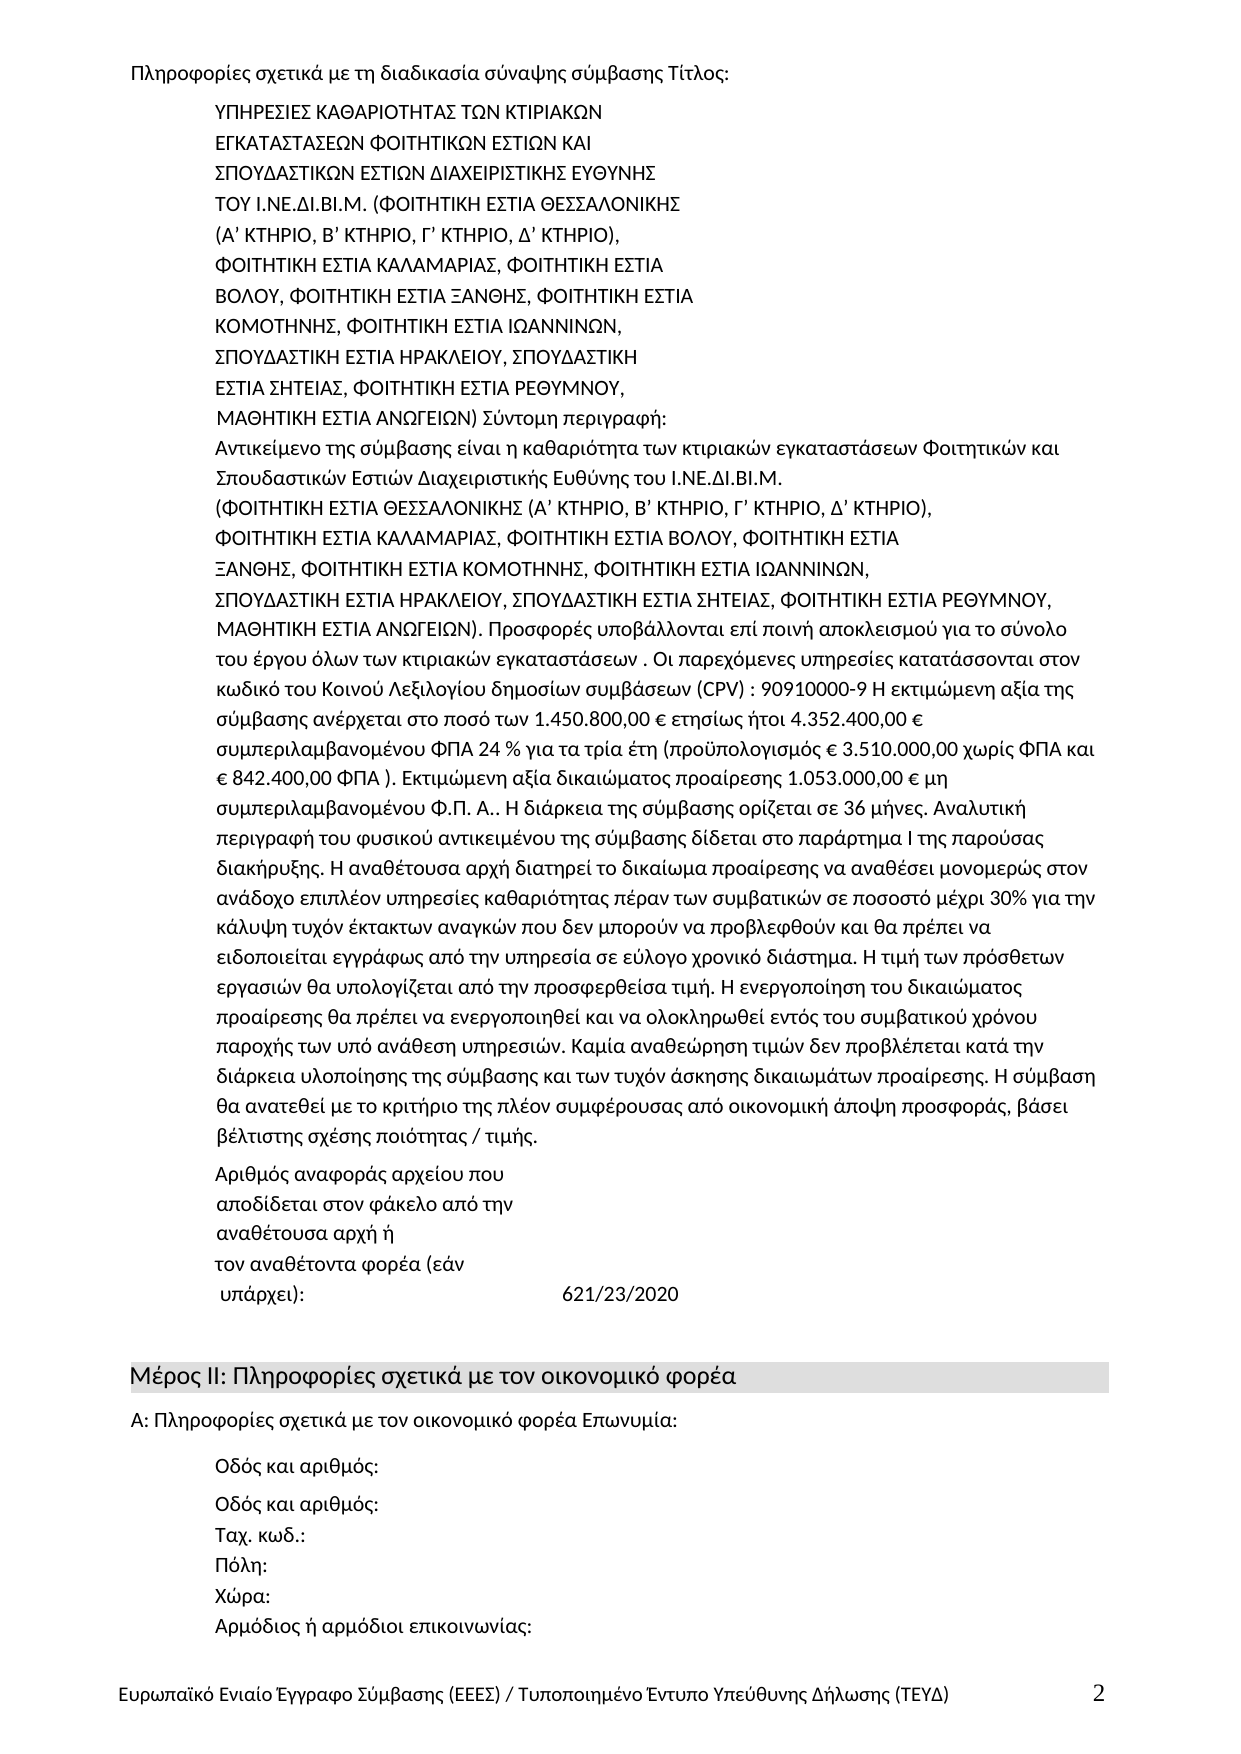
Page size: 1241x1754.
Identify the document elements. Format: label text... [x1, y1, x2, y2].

text ΞΑΝΘΗΣ, ΦΟΙΤΗΤΙΚΗ ΕΣΤΙΑ ΚΟΜΟΤΗΝΗΣ, ΦΟΙΤΗΤΙΚΗ ΕΣΤΙΑ ΙΩΑΝΝΙΝΩΝ, [215, 555, 1104, 582]
text (Α’ ΚΤΗΡΙΟ, Β’ ΚΤΗΡΙΟ, Γ’ ΚΤΗΡΙΟ, Δ’ ΚΤΗΡΙΟ), [215, 221, 1104, 247]
text ΣΠΟΥΔΑΣΤΙΚΗ ΕΣΤΙΑ ΗΡΑΚΛΕΙΟΥ, ΣΠΟΥΔΑΣΤΙΚΗ ΕΣΤΙΑ ΣΗΤΕΙΑΣ, ΦΟΙΤΗΤΙΚΗ ΕΣΤΙΑ ΡΕΘΥΜΝΟΥ, ΜΑΘΗΤΙΚΗ ΕΣΤΙΑ ΑΝΩΓΕΙΩΝ). Προσφορές υποβάλλονται επί ποινή αποκλεισμού για το σύνολο του έργου όλων των κτιριακών εγκαταστάσεων . Οι παρεχόμενες υπηρεσίες κατατάσσονται στον κωδικό του Κοινού Λεξιλογίου δημοσίων συμβάσεων (CPV) : 90910000-9 Η εκτιμώμενη αξία της σύμβασης ανέρχεται στο ποσό των 1.450.800,00 € ετησίως ήτοι 4.352.400,00 € συμπεριλαμβανομένου ΦΠΑ 24 % για τα τρία έτη (προϋπολογισμός € 3.510.000,00 χωρίς ΦΠΑ και € 842.400,00 ΦΠΑ ). Εκτιμώμενη αξία δικαιώματος προαίρεσης 1.053.000,00 € μη συμπεριλαμβανομένου Φ.Π. Α.. Η διάρκεια της σύμβασης ορίζεται σε 36 μήνες. Αναλυτική περιγραφή του φυσικού αντικειμένου της σύμβασης δίδεται στο παράρτημα I της παρούσας διακήρυξης. Η αναθέτουσα αρχή διατηρεί το δικαίωμα προαίρεσης να αναθέσει μονομερώς στον ανάδοχο επιπλέον υπηρεσίες καθαριότητας πέραν των συμβατικών σε ποσοστό μέχρι 30% για την κάλυψη τυχόν έκτακτων αναγκών που δεν μπορούν να προβλεφθούν και θα πρέπει να ειδοποιείται εγγράφως από την υπηρεσία σε εύλογο χρονικό διάστημα. Η τιμή των πρόσθετων εργασιών θα υπολογίζεται από την προσφερθείσα τιμή. Η ενεργοποίηση του δικαιώματος προαίρεσης θα πρέπει να ενεργοποιηθεί και να ολοκληρωθεί εντός του συμβατικού χρόνου παροχής των υπό ανάθεση υπηρεσιών. Καμία αναθεώρηση τιμών δεν προβλέπεται κατά την διάρκεια υλοποίησης της σύμβασης και των τυχόν άσκησης δικαιωμάτων προαίρεσης. Η σύμβαση θα ανατεθεί με το κριτήριο της πλέον συμφέρουσας από οικονομική άποψη προσφοράς, βάσει βέλτιστης σχέσης ποιότητας / τιμής. [215, 586, 1104, 1149]
subtitle Μέρος ΙΙ: Πληροφορίες σχετικά με τον οικονομικό φορέα [129, 1359, 1105, 1391]
text ΕΓΚΑΤΑΣΤΑΣΕΩΝ ΦΟΙΤΗΤΙΚΩΝ ΕΣΤΙΩΝ ΚΑΙ [215, 129, 1104, 156]
text ΕΣΤΙΑ ΣΗΤΕΙΑΣ, ΦΟΙΤΗΤΙΚΗ ΕΣΤΙΑ ΡΕΘΥΜΝΟΥ, ΜΑΘΗΤΙΚΗ ΕΣΤΙΑ ΑΝΩΓΕΙΩΝ) Σύντομη περιγραφή: [215, 374, 712, 430]
text ΣΠΟΥΔΑΣΤΙΚΩΝ ΕΣΤΙΩΝ ΔΙΑΧΕΙΡΙΣΤΙΚΗΣ ΕΥΘΥΝΗΣ [215, 159, 1104, 186]
text ΣΠΟΥΔΑΣΤΙΚΗ ΕΣΤΙΑ ΗΡΑΚΛΕΙΟΥ, ΣΠΟΥΔΑΣΤΙΚΗ [215, 343, 1104, 370]
text Αρμόδιος ή αρμόδιοι επικοινωνίας: [215, 1613, 1104, 1639]
text ΚΟΜΟΤΗΝΗΣ, ΦΟΙΤΗΤΙΚΗ ΕΣΤΙΑ ΙΩΑΝΝΙΝΩΝ, [215, 313, 1104, 339]
text Οδός και αριθμός: [215, 1490, 1104, 1517]
text ΤΟΥ Ι.ΝΕ.ΔΙ.ΒΙ.Μ. (ΦΟΙΤΗΤΙΚΗ ΕΣΤΙΑ ΘΕΣΣΑΛΟΝΙΚΗΣ [215, 190, 1104, 217]
text υπάρχει): 621/23/2020 [131, 1280, 1105, 1307]
text ΥΠΗΡΕΣΙΕΣ ΚΑΘΑΡΙΟΤΗΤΑΣ ΤΩΝ ΚΤΙΡΙΑΚΩΝ [215, 98, 1104, 125]
text Οδός και αριθμός: [215, 1452, 1104, 1479]
text ΦΟΙΤΗΤΙΚΗ ΕΣΤΙΑ ΚΑΛΑΜΑΡΙΑΣ, ΦΟΙΤΗΤΙΚΗ ΕΣΤΙΑ ΒΟΛΟΥ, ΦΟΙΤΗΤΙΚΗ ΕΣΤΙΑ [215, 524, 1104, 551]
text Χώρα: [215, 1582, 1104, 1609]
text Α: Πληροφορίες σχετικά με τον οικονομικό φορέα Επωνυμία: [131, 1406, 733, 1433]
text Πληροφορίες σχετικά με τη διαδικασία σύναψης σύμβασης Τίτλος: [131, 59, 794, 86]
text ΒΟΛΟΥ, ΦΟΙΤΗΤΙΚΗ ΕΣΤΙΑ ΞΑΝΘΗΣ, ΦΟΙΤΗΤΙΚΗ ΕΣΤΙΑ [215, 282, 1104, 309]
text Αριθμός αναφοράς αρχείου που αποδίδεται στον φάκελο από την αναθέτουσα αρχή ή [215, 1160, 533, 1246]
text Ταχ. κωδ.: [215, 1521, 1104, 1547]
text Πόλη: [215, 1551, 1104, 1578]
text ΦΟΙΤΗΤΙΚΗ ΕΣΤΙΑ ΚΑΛΑΜΑΡΙΑΣ, ΦΟΙΤΗΤΙΚΗ ΕΣΤΙΑ [215, 251, 1104, 278]
text Αντικείμενο της σύμβασης είναι η καθαριότητα των κτιριακών εγκαταστάσεων Φοιτητικών και Σπουδαστικών Εστιών Διαχειριστικής Ευθύνης του Ι.ΝΕ.ΔΙ.ΒΙ.Μ. [215, 434, 1104, 490]
text τον αναθέτοντα φορέα (εάν [215, 1250, 1104, 1276]
text (ΦΟΙΤΗΤΙΚΗ ΕΣΤΙΑ ΘΕΣΣΑΛΟΝΙΚΗΣ (Α’ ΚΤΗΡΙΟ, Β’ ΚΤΗΡΙΟ, Γ’ ΚΤΗΡΙΟ, Δ’ ΚΤΗΡΙΟ), [215, 494, 1104, 521]
